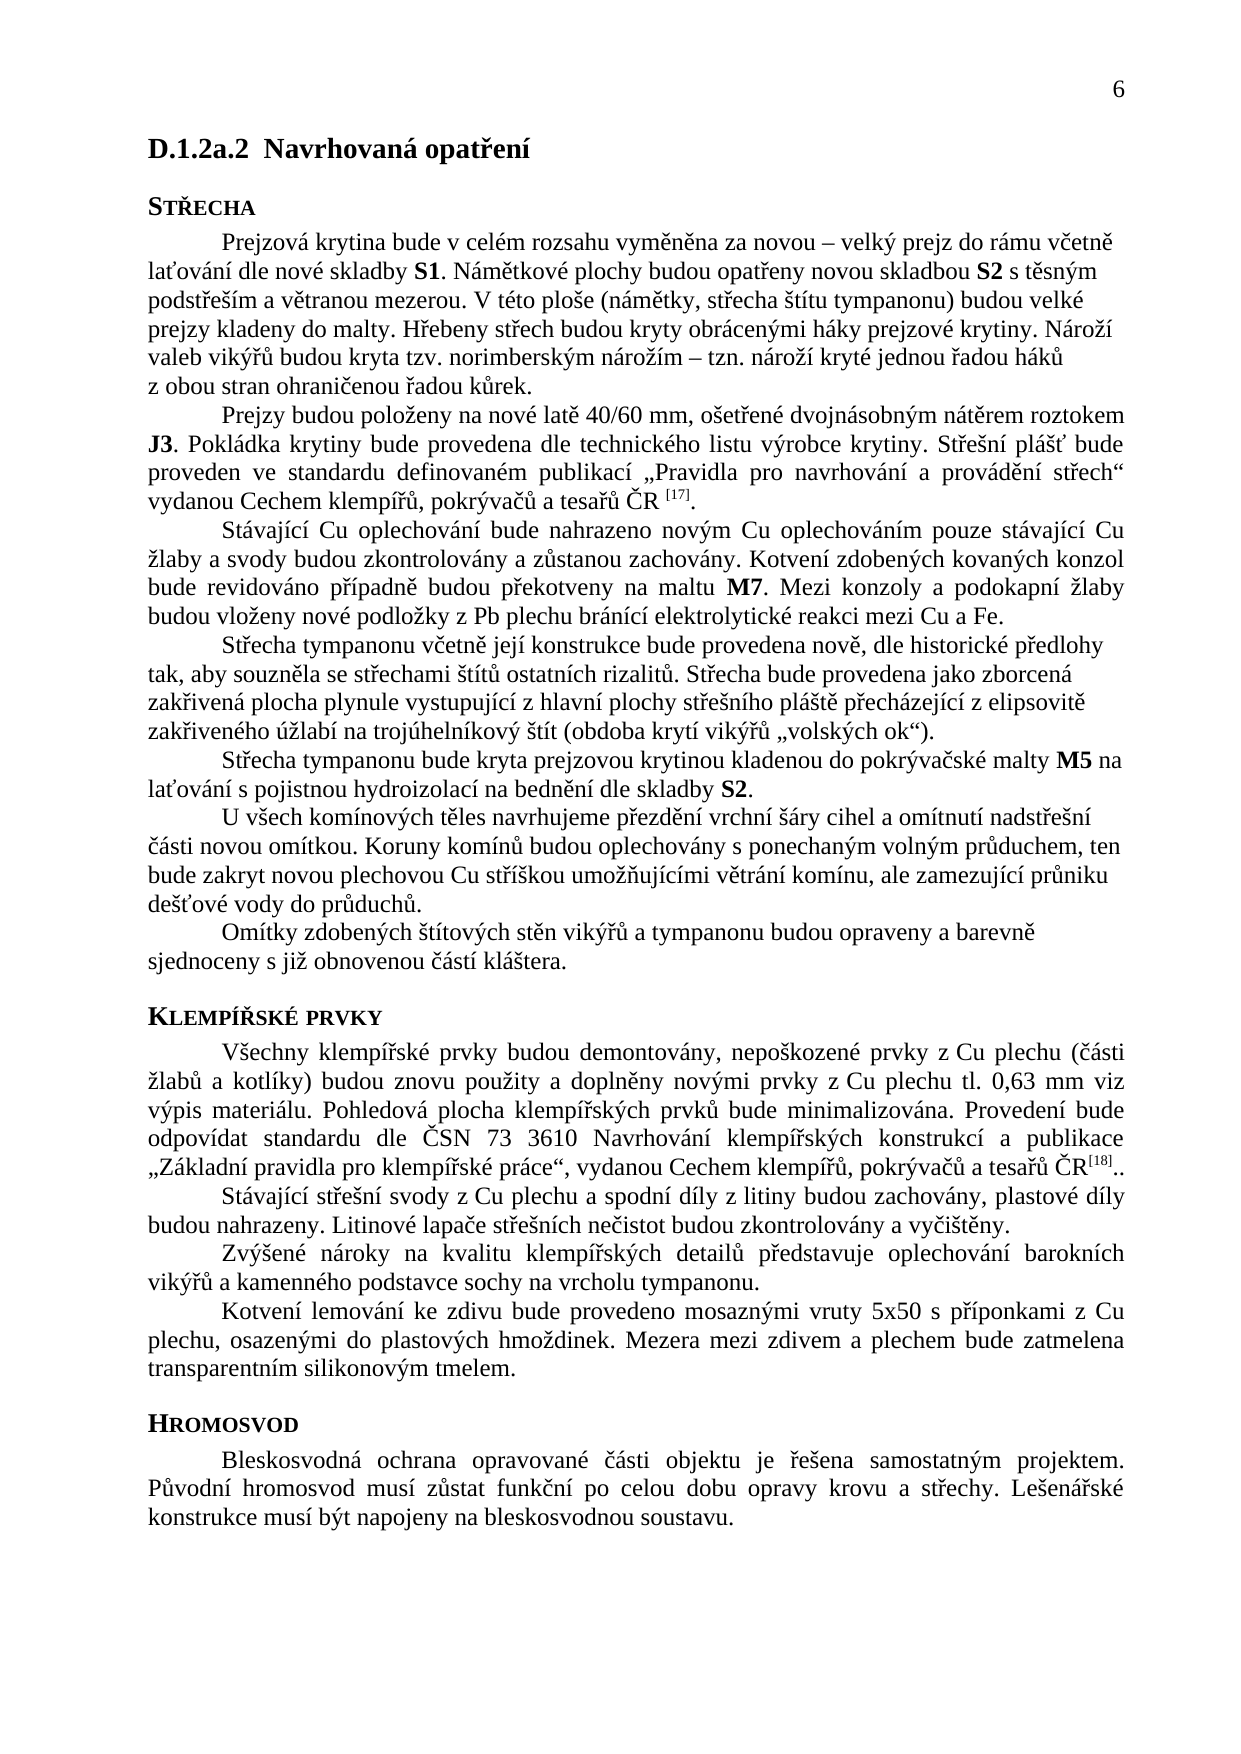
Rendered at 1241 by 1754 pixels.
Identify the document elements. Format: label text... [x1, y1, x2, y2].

subtitle Hromosvod [148, 1407, 1125, 1438]
text Prejzová krytina bude v celém rozsahu vyměněna za novou – velký prejz do rámu včetně laťování dle nové skladby S1. Námětkové plochy budou opatřeny novou skladbou S2 s těsným podstřeším a větranou mezerou. V této ploše (námětky, střecha štítu tympanonu) budou velké prejzy kladeny do malty. Hřebeny střech budou kryty obrácenými háky prejzové krytiny. Nároží valeb vikýřů budou kryta tzv. norimberským nárožím – tzn. nároží kryté jednou řadou háků z obou stran ohraničenou řadou kůrek. [148, 227, 1125, 400]
text Prejzy budou položeny na nové latě 40/60 mm, ošetřené dvojnásobným nátěrem roztokem J3. Pokládka krytiny bude provedena dle technického listu výrobce krytiny. Střešní plášť bude proveden ve standardu definovaném publikací „Pravidla pro navrhování a provádění střech“ vydanou Cechem klempířů, pokrývačů a tesařů ČR [17]. [148, 400, 1125, 515]
text Stávající střešní svody z Cu plechu a spodní díly z litiny budou zachovány, plastové díly budou nahrazeny. Litinové lapače střešních nečistot budou zkontrolovány a vyčištěny. [148, 1181, 1125, 1238]
subtitle Střecha [148, 190, 1125, 221]
text Střecha tympanonu bude kryta prejzovou krytinou kladenou do pokrývačské malty M5 na laťování s pojistnou hydroizolací na bednění dle skladby S2. [148, 745, 1125, 802]
text Kotvení lemování ke zdivu bude provedeno mosaznými vruty 5x50 s příponkami z Cu plechu, osazenými do plastových hmoždinek. Mezera mezi zdivem a plechem bude zatmelena transparentním silikonovým tmelem. [148, 1296, 1125, 1382]
text Zvýšené nároky na kvalitu klempířských detailů představuje oplechování barokních vikýřů a kamenného podstavce sochy na vrcholu tympanonu. [148, 1238, 1125, 1296]
subtitle Klempířské prvky [148, 1000, 1125, 1031]
text Stávající Cu oplechování bude nahrazeno novým Cu oplechováním pouze stávající Cu žlaby a svody budou zkontrolovány a zůstanou zachovány. Kotvení zdobených kovaných konzol bude revidováno případně budou překotveny na maltu M7. Mezi konzoly a podokapní žlaby budou vloženy nové podložky z Pb plechu bránící elektrolytické reakci mezi Cu a Fe. [148, 515, 1125, 630]
text Střecha tympanonu včetně její konstrukce bude provedena nově, dle historické předlohy tak, aby souzněla se střechami štítů ostatních rizalitů. Střecha bude provedena jako zborcená zakřivená plocha plynule vystupující z hlavní plochy střešního pláště přecházející z elipsovitě zakřiveného úžlabí na trojúhelníkový štít (obdoba krytí vikýřů „volských ok“). [148, 630, 1125, 745]
subtitle D.1.2a.2 Navrhovaná opatření [148, 112, 1125, 165]
text Všechny klempířské prvky budou demontovány, nepoškozené prvky z Cu plechu (části žlabů a kotlíky) budou znovu použity a doplněny novými prvky z Cu plechu tl. 0,63 mm viz výpis materiálu. Pohledová plocha klempířských prvků bude minimalizována. Provedení bude odpovídat standardu dle ČSN 73 3610 Navrhování klempířských konstrukcí a publikace „Základní pravidla pro klempířské práce“, vydanou Cechem klempířů, pokrývačů a tesařů ČR[18].. [148, 1037, 1125, 1181]
text Omítky zdobených štítových stěn vikýřů a tympanonu budou opraveny a barevně sjednoceny s již obnovenou částí kláštera. [148, 917, 1125, 975]
text Bleskosvodná ochrana opravované části objektu je řešena samostatným projektem. Původní hromosvod musí zůstat funkční po celou dobu opravy krovu a střechy. Lešenářské konstrukce musí být napojeny na bleskosvodnou soustavu. [148, 1445, 1125, 1531]
text U všech komínových těles navrhujeme přezdění vrchní šáry cihel a omítnutí nadstřešní části novou omítkou. Koruny komínů budou oplechovány s ponechaným volným průduchem, ten bude zakryt novou plechovou Cu stříškou umožňujícími větrání komínu, ale zamezující průniku dešťové vody do průduchů. [148, 802, 1125, 917]
